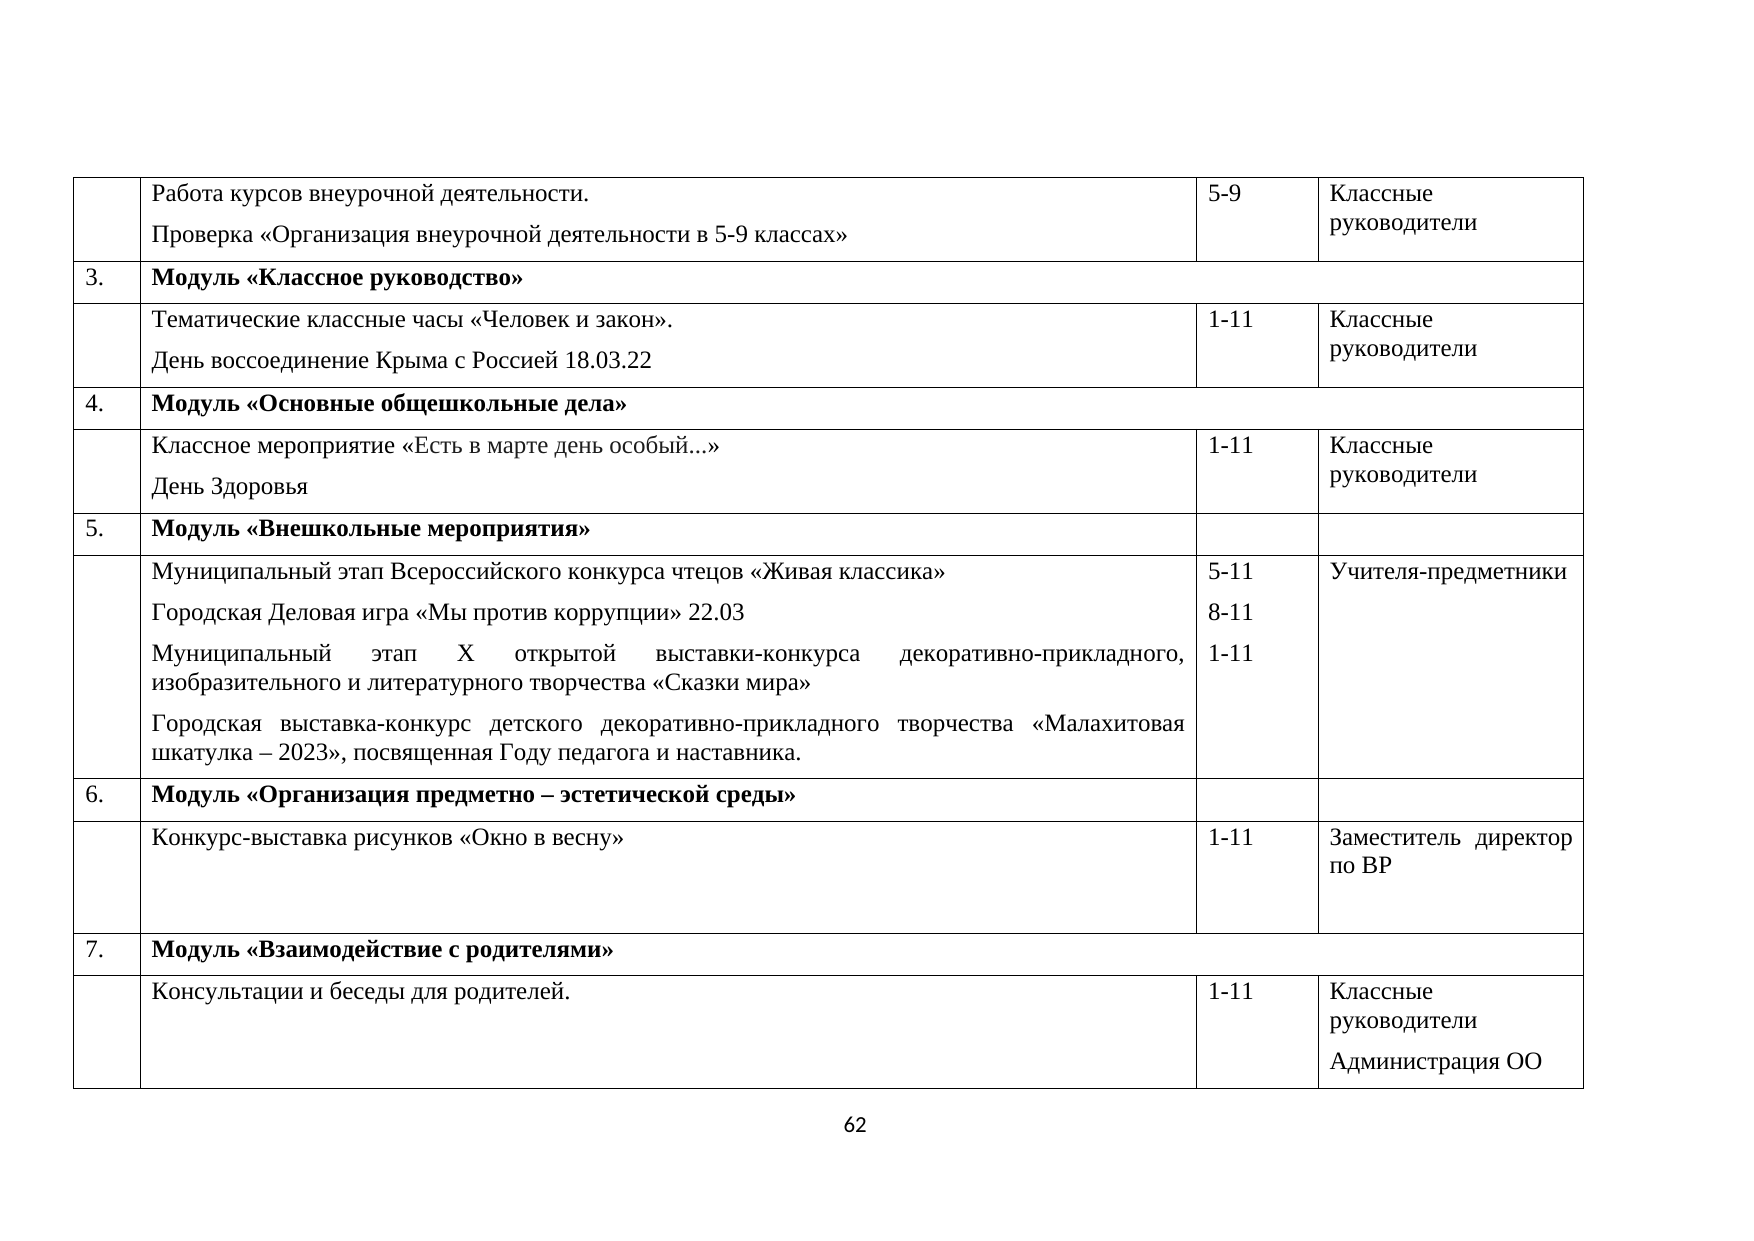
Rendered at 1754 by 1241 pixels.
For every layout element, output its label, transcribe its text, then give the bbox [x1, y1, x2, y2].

table_cell [1319, 514, 1583, 555]
table_cell 4. [74, 388, 140, 429]
table_cell 3. [74, 262, 140, 303]
table_cell Классные руководители [1319, 430, 1583, 512]
table_cell 1-11 5-9 [1197, 178, 1318, 261]
table_cell [74, 822, 140, 933]
table_cell Учителя-предметники [1319, 556, 1583, 778]
table_cell 7. [74, 934, 140, 975]
table_cell [74, 976, 140, 1087]
table_cell Консультации и беседы для родителей. [141, 976, 1196, 1087]
table_cell Муниципальный этап Всероссийского конкурса чтецов «Живая классика» Городская Деловая игра «Мы против коррупции» 22.03 Муниципальный этап X открытой выставки-конкурса декоративно-прикладного, изобразительного и литературного творчества «Сказки мира» Городская выставка-конкурс детского декоративно-прикладного творчества «Малахитовая шкатулка – 2023», посвященная Году педагога и наставника. [141, 556, 1196, 778]
table_cell Модуль «Внешкольные мероприятия» [141, 514, 1196, 555]
table_cell Классные руководители [1319, 304, 1583, 387]
table_cell [74, 178, 140, 261]
table_cell Модуль «Взаимодействие с родителями» [141, 934, 1583, 975]
table_cell Модуль «Классное руководство» [141, 262, 1583, 303]
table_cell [141, 178, 1196, 261]
table_cell 1-11 [1197, 304, 1318, 387]
table_cell Заместитель директор по ВР [1319, 822, 1583, 933]
table_cell 5-11 8-11 1-11 [1197, 556, 1318, 778]
table_cell 6. [74, 779, 140, 821]
table_cell 1-11 [1197, 822, 1318, 933]
table_cell [74, 430, 140, 512]
table_cell Классное мероприятие «Есть в марте день особый...» День Здоровья [141, 430, 1196, 512]
table_cell Тематические классные часы «Человек и закон». День воссоединение Крыма с Россией 18.03.22 [141, 304, 1196, 387]
table_cell [74, 304, 140, 387]
table_cell 1-11 [1197, 430, 1318, 512]
table_cell [1319, 779, 1583, 821]
table_cell [1197, 779, 1318, 821]
table_cell Классные руководители Администрация ОО [1319, 976, 1583, 1087]
table_cell Модуль «Организация предметно – эстетической среды» [141, 779, 1196, 821]
table_cell 1-11 [1197, 976, 1318, 1087]
table_cell Модуль «Основные общешкольные дела» [141, 388, 1583, 429]
table_cell [1197, 514, 1318, 555]
table_cell Конкурс-выставка рисунков «Окно в весну» [141, 822, 1196, 933]
table_cell [74, 556, 140, 778]
table_cell 5. [74, 514, 140, 555]
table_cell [1319, 178, 1583, 261]
